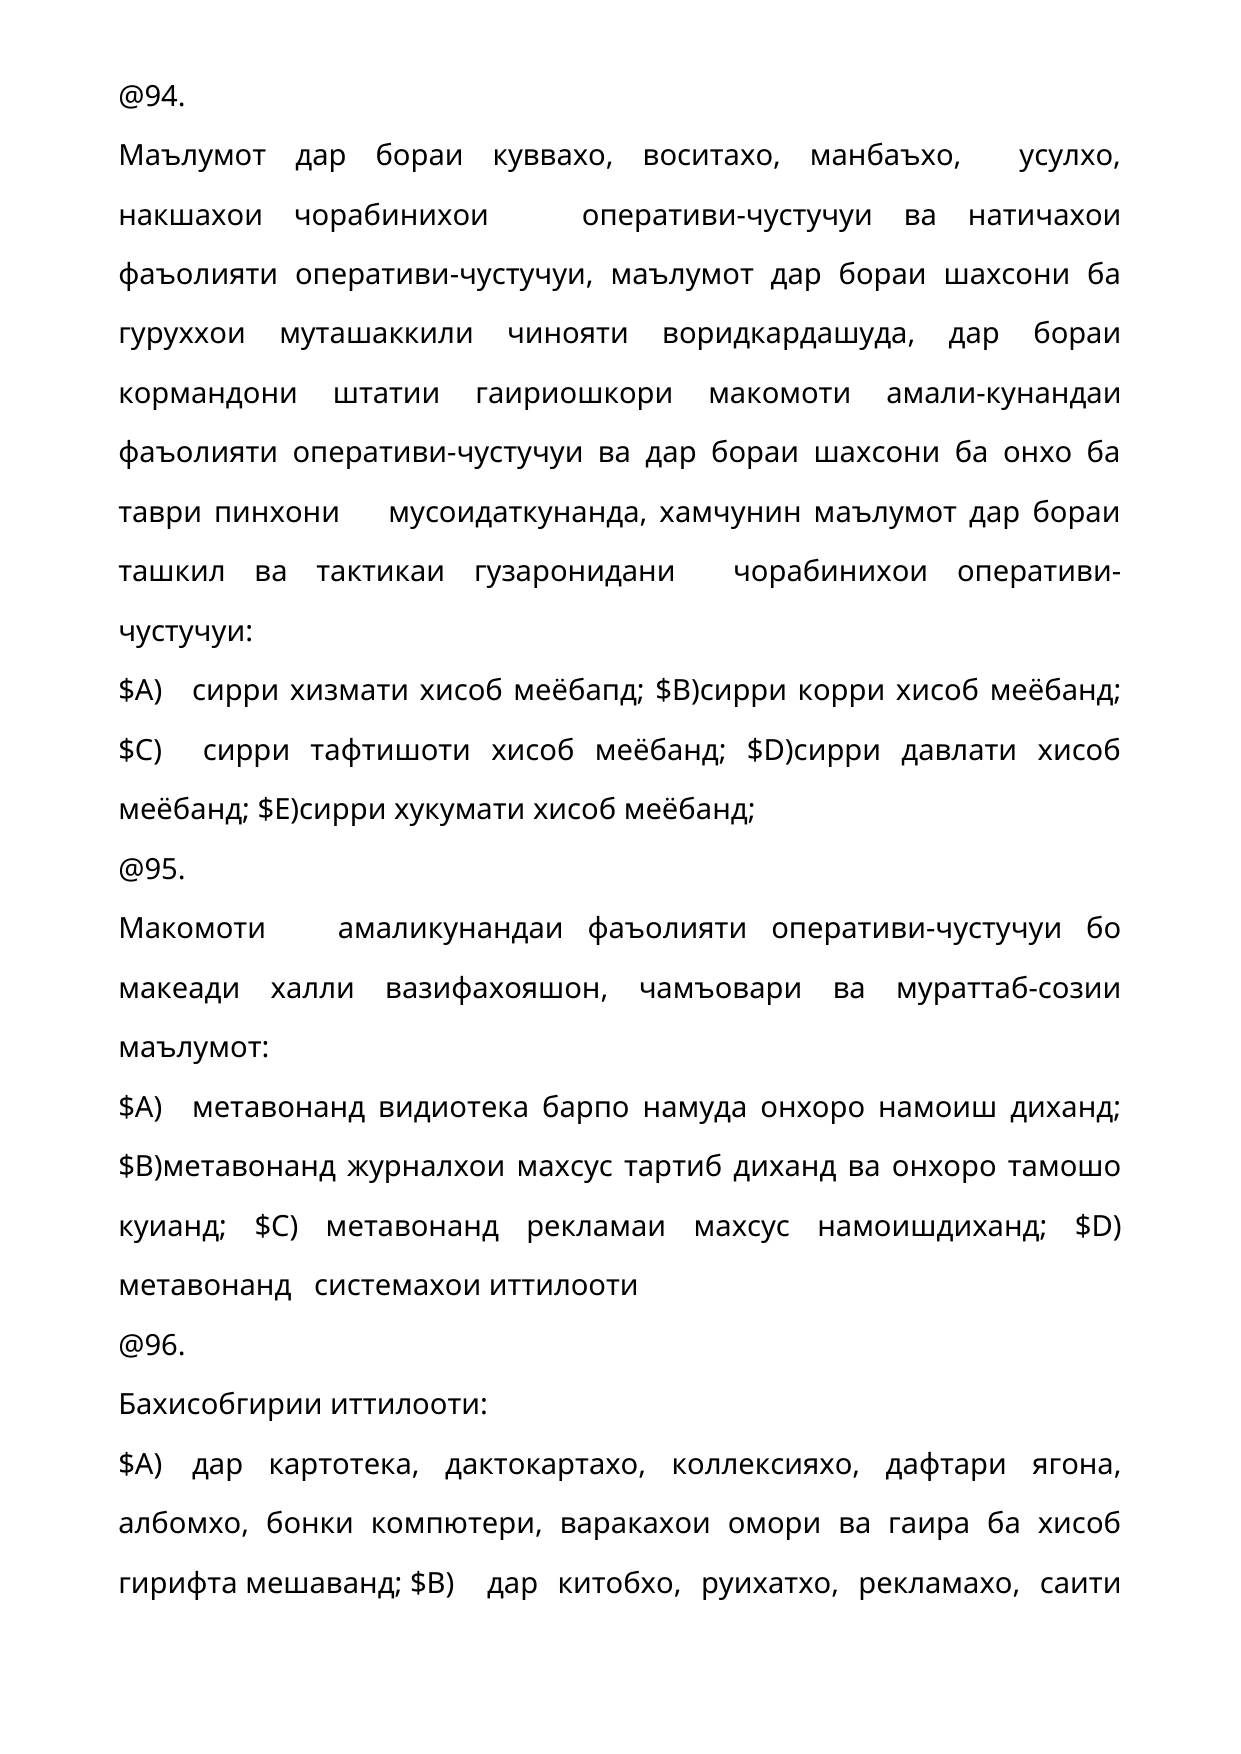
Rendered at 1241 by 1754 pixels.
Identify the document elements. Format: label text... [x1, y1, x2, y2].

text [118, 1443, 1122, 1602]
text Бахисобгирии иттилооти: [118, 1383, 1122, 1423]
text @96. [118, 1324, 1122, 1364]
text $A) метавонанд видиотека барпо намуда онхоро намоиш диханд; $B)метавонанд журналхои махсус тартиб диханд ва онхоро тамошо куианд; $C) метавонанд рекламаи махсус намоишдиханд; $D) метавонанд системахои иттилооти [118, 1086, 1122, 1304]
text @95. [118, 848, 1122, 888]
text Макомоти амаликунандаи фаъолияти оперативи-чустучуи бо макеади халли вазифахояшон, чамъовари ва мураттаб-созии маълумот: [118, 908, 1122, 1066]
text @94. [118, 75, 1122, 114]
text $A) сирри хизмати хисоб меёбапд; $B)сирри корри хисоб меёбанд;$C) сирри тафтишоти хисоб меёбанд; $D)сирри давлати хисоб меёбанд; $Е)сирри хукумати хисоб меёбанд; [118, 670, 1122, 828]
text Маълумот дар бораи куввахо, воситахо, манбаъхо, усулхо, накшахои чорабинихои оперативи-чустучуи ва натичахои фаъолияти оперативи-чустучуи, маълумот дар бораи шахсони ба гуруххои муташаккили чинояти воридкардашуда, дар бораи кормандони штатии гаириошкори макомоти амали-кунандаи фаъолияти оперативи-чустучуи ва дар бораи шахсони ба онхо ба таври пинхони мусоидаткунанда, хамчунин маълумот дар бораи ташкил ва тактикаи гузаронидани чорабинихои оперативи-чустучуи: [118, 134, 1122, 650]
